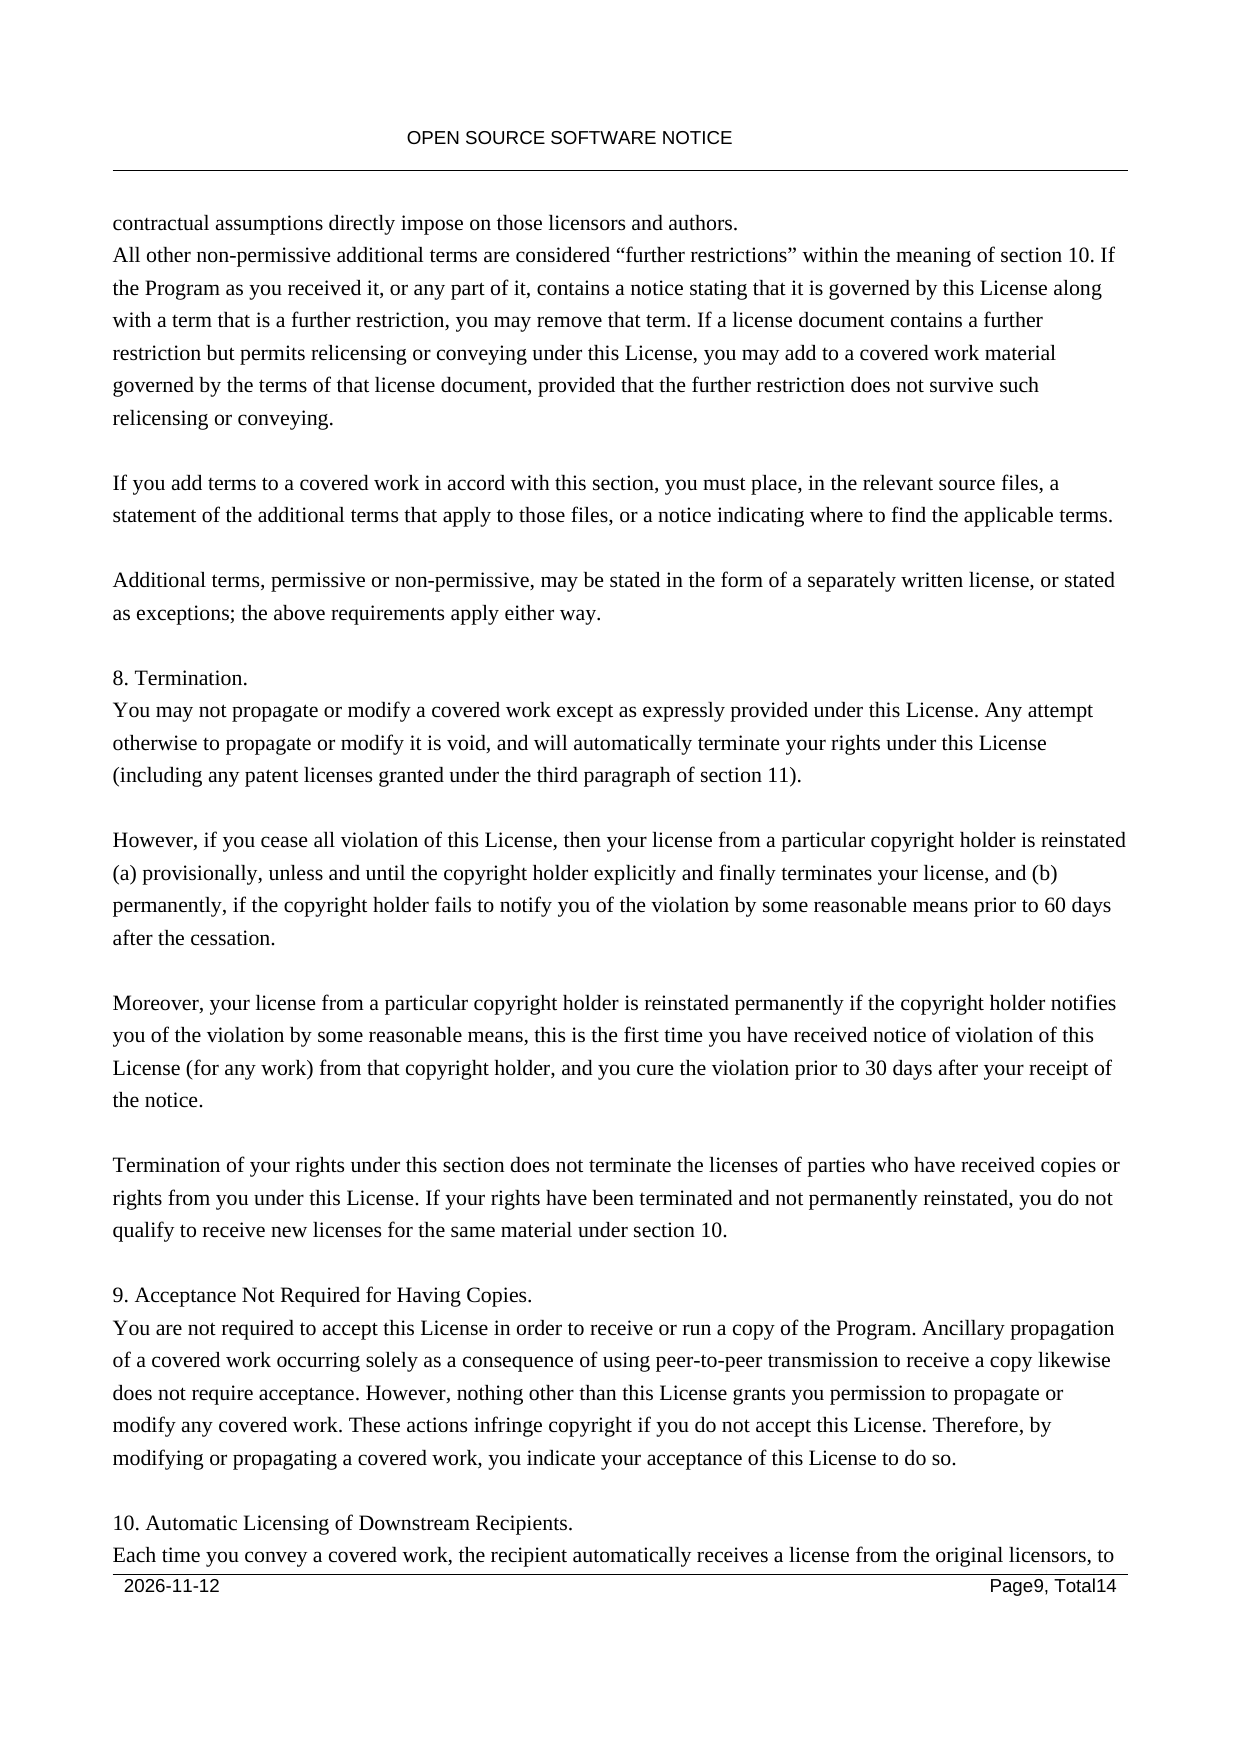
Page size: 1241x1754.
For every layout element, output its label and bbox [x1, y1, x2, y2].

text [112, 206, 1128, 1571]
